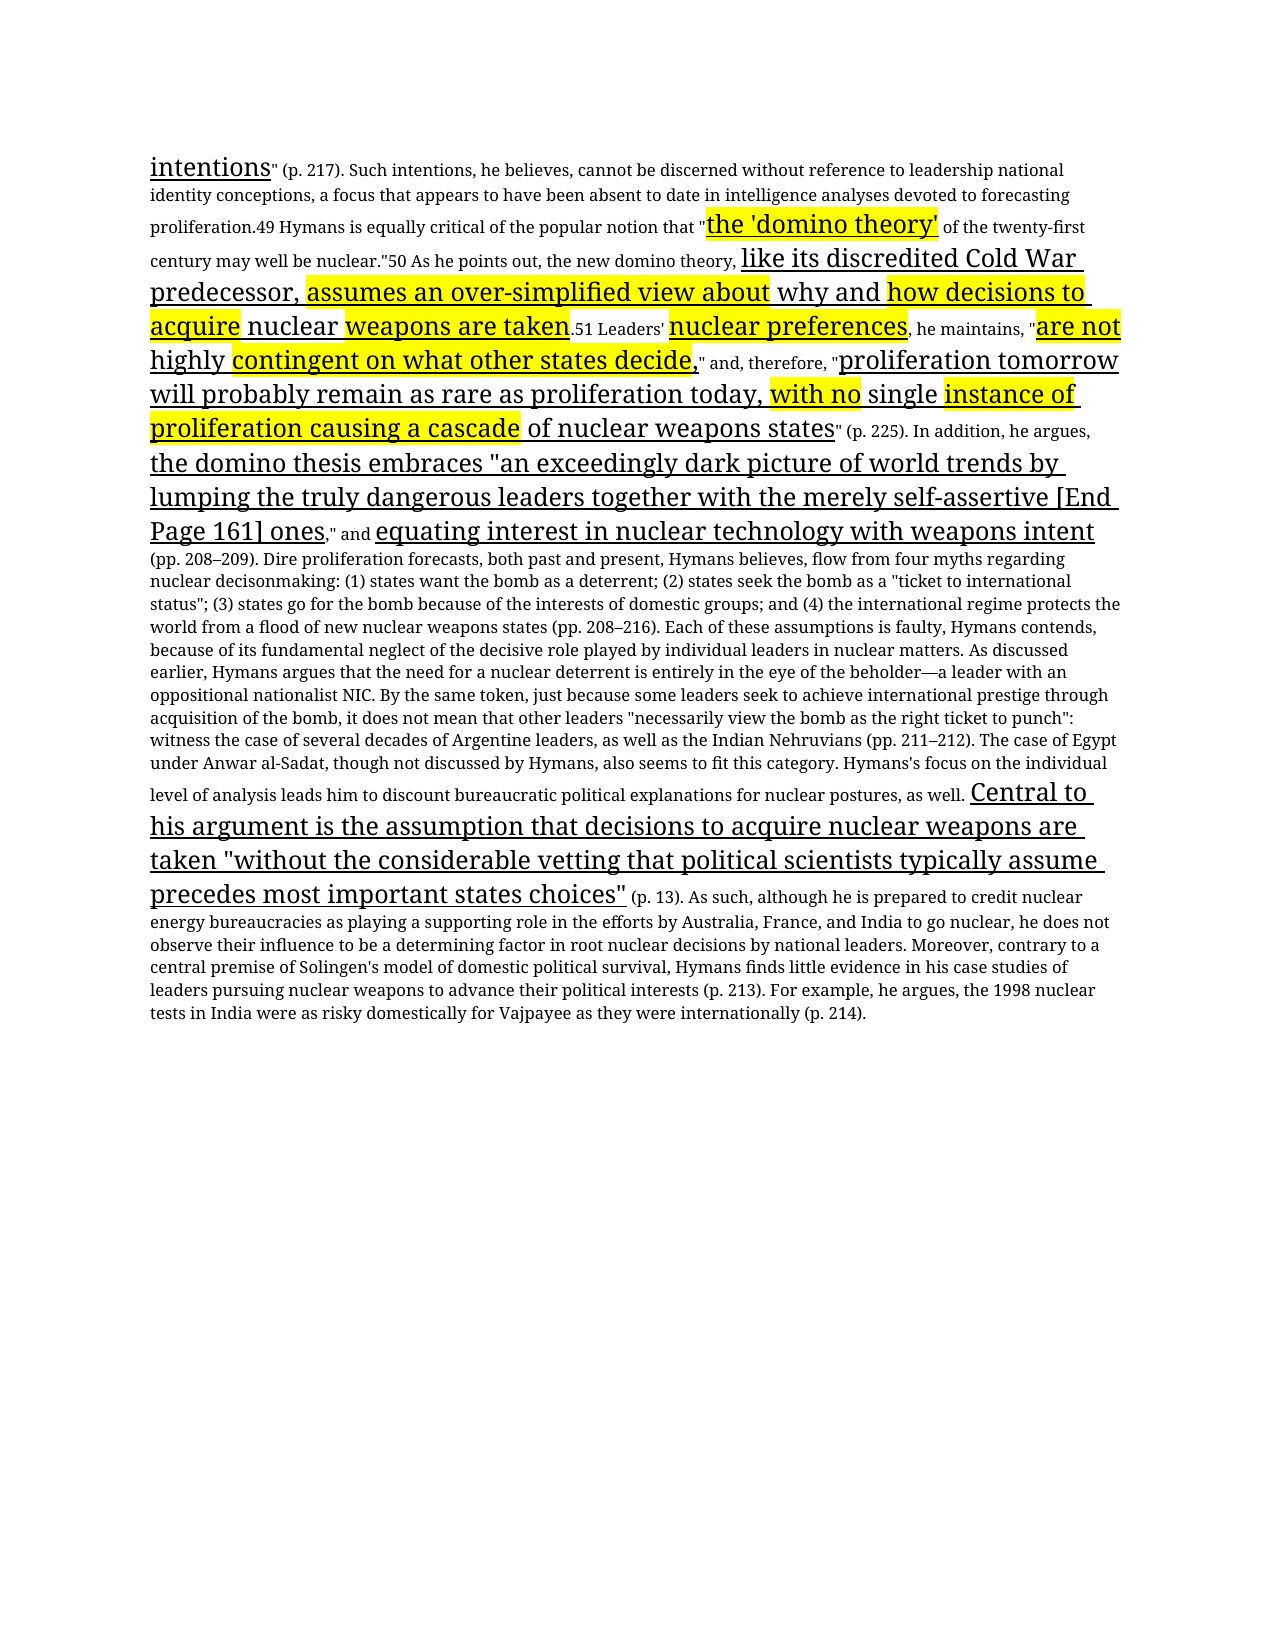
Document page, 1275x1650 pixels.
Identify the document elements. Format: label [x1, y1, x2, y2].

text [150, 150, 1125, 1024]
